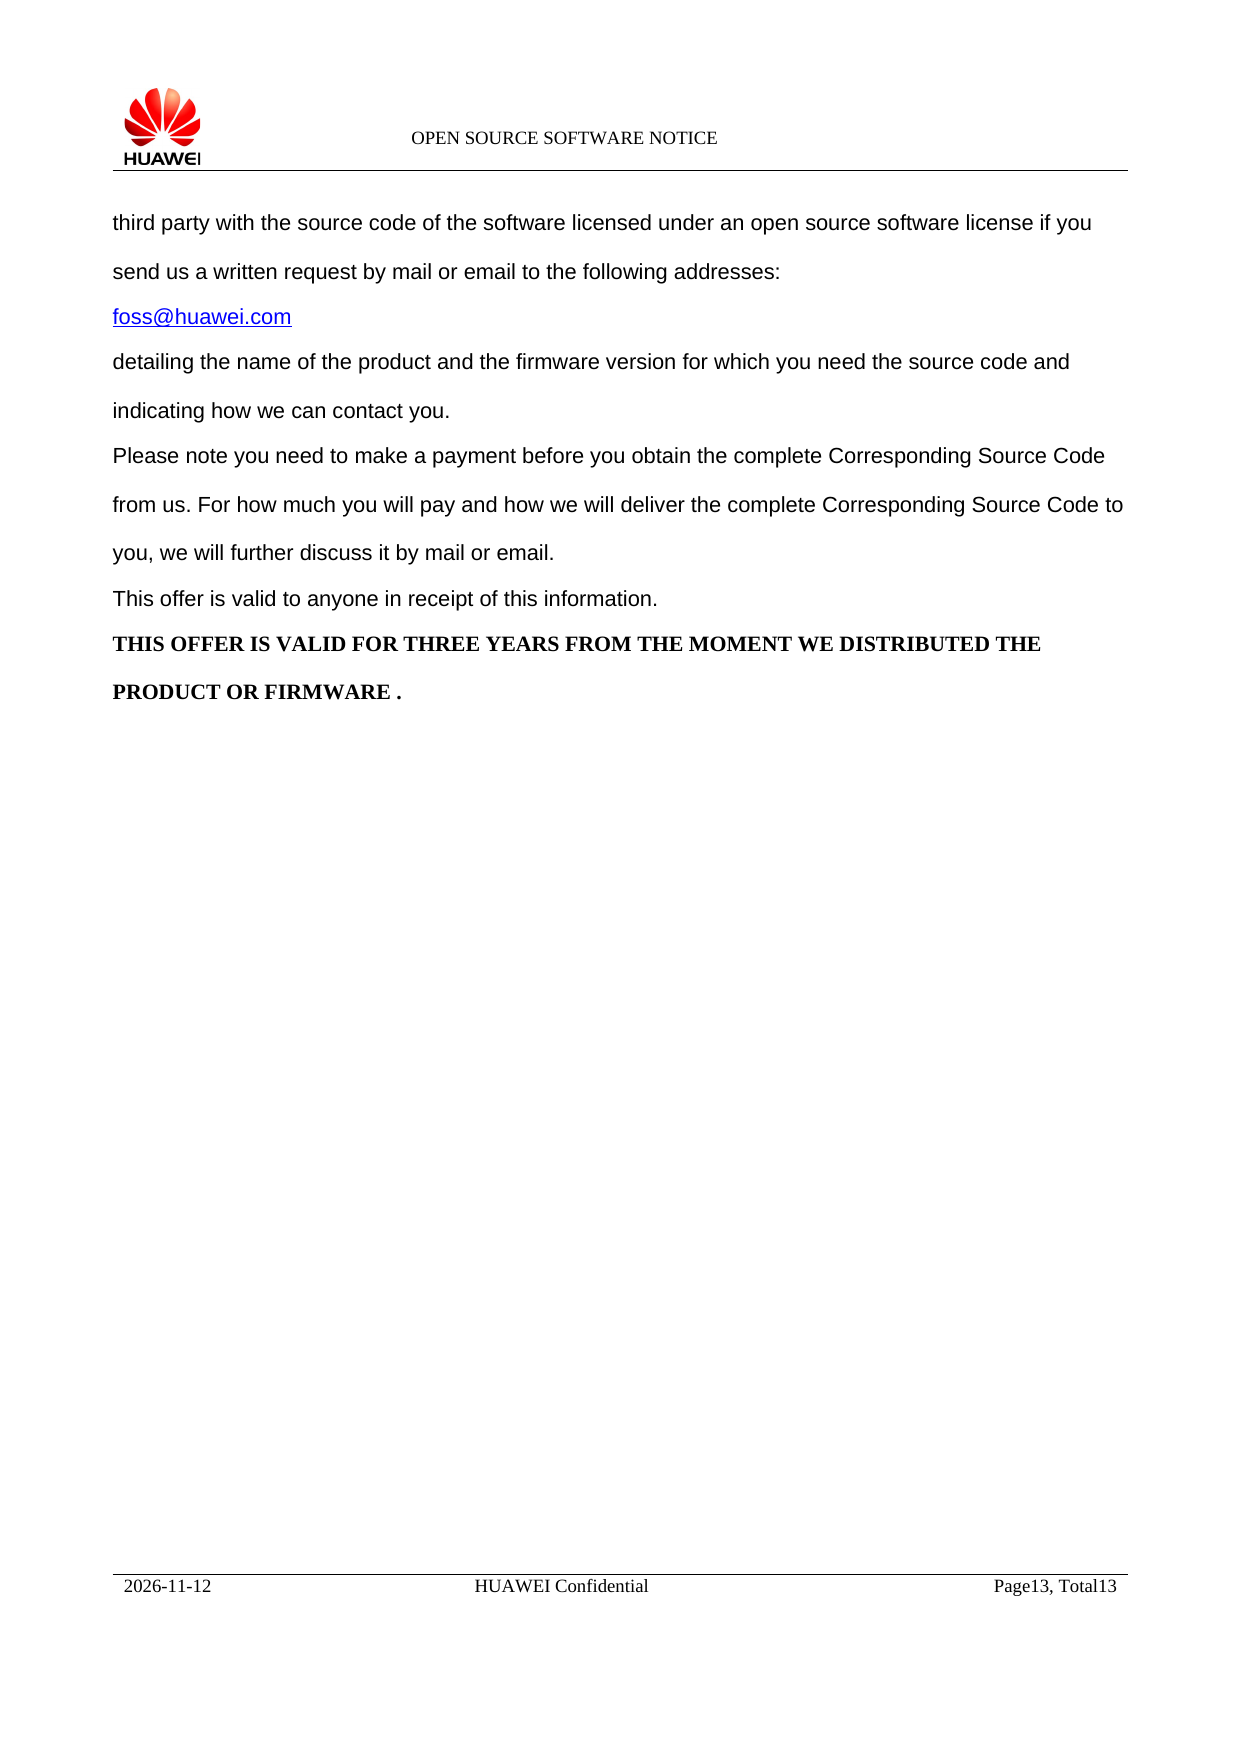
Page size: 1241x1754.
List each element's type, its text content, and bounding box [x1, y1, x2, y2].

text Please note you need to make a payment before you obtain the complete Corresponding Source Code from us. For how much you will pay and how we will deliver the complete Corresponding Source Code to you, we will further discuss it by mail or email. [112, 439, 1128, 569]
text This offer is valid for three years from the moment we distributed the product or firmware . [112, 627, 1128, 708]
text detailing the name of the product and the firmware version for which you need the source code and indicating how we can contact you. [112, 345, 1128, 427]
text foss@huawei.com [112, 300, 1128, 333]
text This offer is valid to anyone in receipt of this information. [112, 582, 1128, 614]
picture [124, 88, 201, 165]
